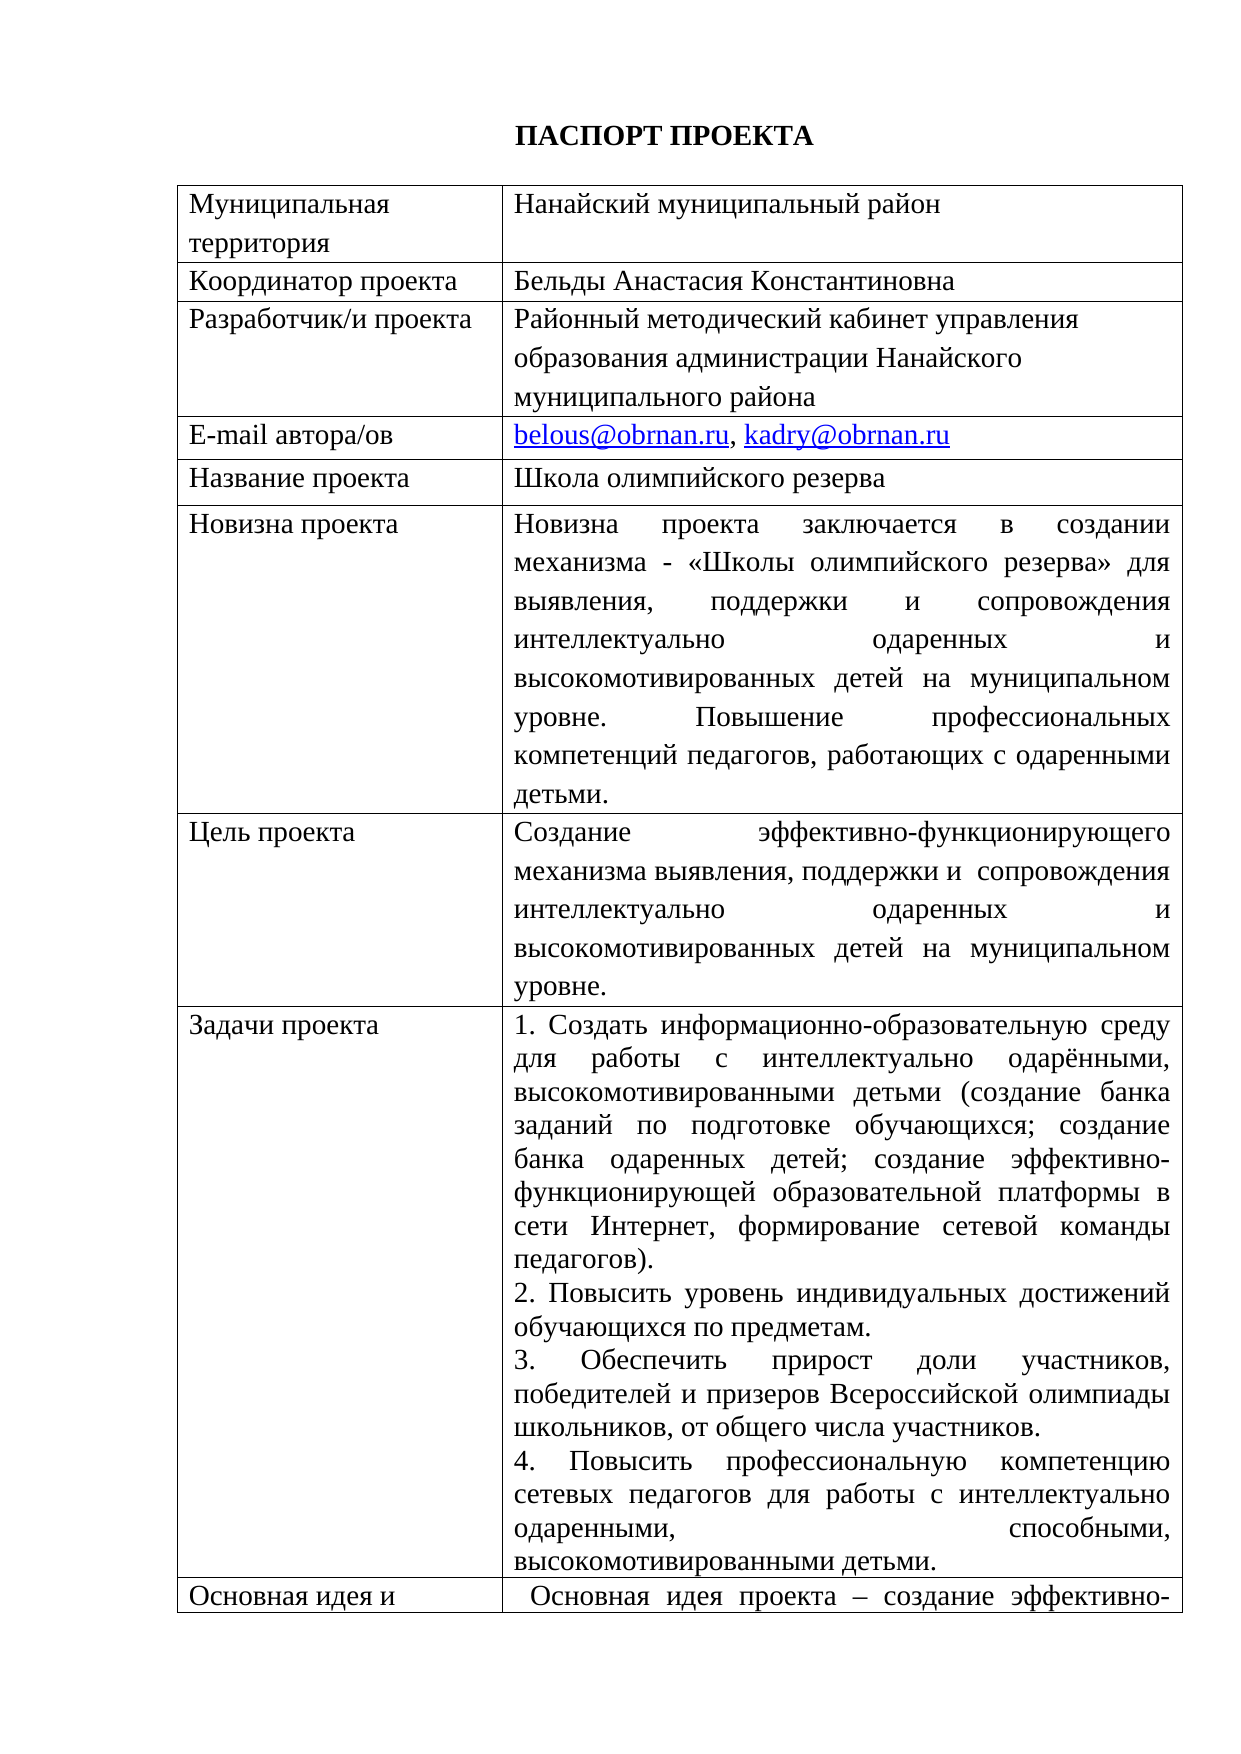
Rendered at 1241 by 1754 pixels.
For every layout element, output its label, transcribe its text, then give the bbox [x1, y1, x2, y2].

table_header Нанайский муниципальный район [503, 186, 1182, 262]
table_cell belous@obrnan.ru, kadry@obrnan.ru [503, 417, 1182, 459]
table_cell Новизна проекта [178, 506, 502, 813]
table_header Муниципальная территория [178, 186, 502, 262]
table_cell Бельды Анастасия Константиновна [503, 263, 1182, 301]
table_cell Разработчик/и проекта [178, 302, 502, 416]
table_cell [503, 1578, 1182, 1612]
table_cell 1. Создать информационно-образовательную среду для работы с интеллектуально одарёнными, высокомотивированными детьми (создание банка заданий по подготовке обучающихся; создание банка одаренных детей; создание эффективно-функционирующей образовательной платформы в сети Интернет, формирование сетевой команды педагогов). 2. Повысить уровень индивидуальных достижений обучающихся по предметам. 3. Обеспечить прирост доли участников, победителей и призеров Всероссийской олимпиады школьников, от общего числа участников. 4. Повысить профессиональную компетенцию сетевых педагогов для работы с интеллектуально одаренными, способными, высокомотивированными детьми. [503, 1007, 1182, 1577]
table_cell Координатор проекта [178, 263, 502, 301]
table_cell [178, 1578, 502, 1612]
text ПАСПОРТ ПРОЕКТА [177, 118, 1152, 152]
table_cell Создание эффективно-функционирующего механизма выявления, поддержки и сопровождения интеллектуально одаренных и высокомотивированных детей на муниципальном уровне. [503, 814, 1182, 1006]
table_cell Районный методический кабинет управления образования администрации Нанайского муниципального района [503, 302, 1182, 416]
table_cell Название проекта [178, 460, 502, 505]
table_cell E-mail автора/ов [178, 417, 502, 459]
table_cell Задачи проекта [178, 1007, 502, 1577]
table_cell Новизна проекта заключается в создании механизма - «Школы олимпийского резерва» для выявления, поддержки и сопровождения интеллектуально одаренных и высокомотивированных детей на муниципальном уровне. Повышение профессиональных компетенций педагогов, работающих с одаренными детьми. [503, 506, 1182, 813]
table_cell Цель проекта [178, 814, 502, 1006]
table_cell Школа олимпийского резерва [503, 460, 1182, 505]
